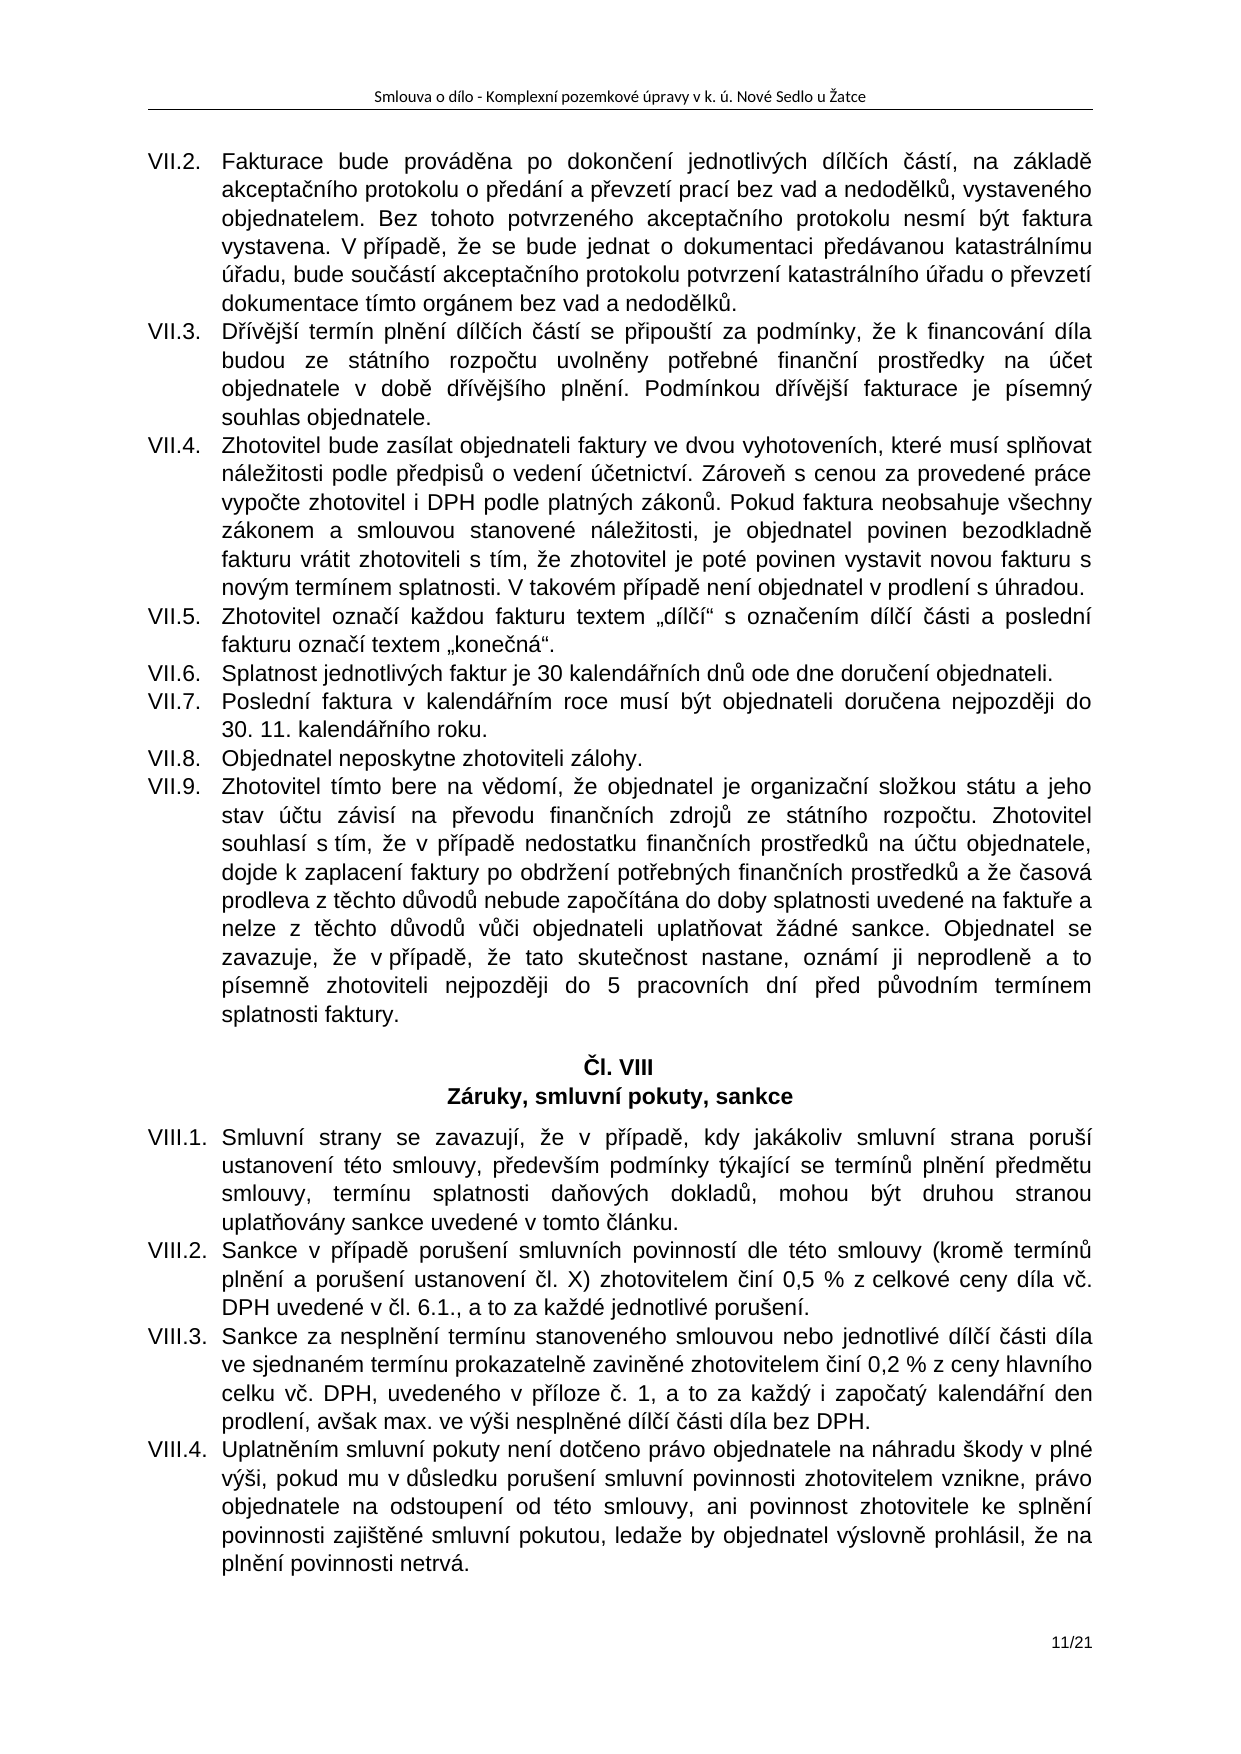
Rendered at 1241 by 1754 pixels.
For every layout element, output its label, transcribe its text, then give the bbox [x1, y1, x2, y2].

list Dřívější termín plnění dílčích částí se připouští za podmínky, že k financování díla budou ze státního rozpočtu uvolněny potřebné finanční prostředky na účet objednatele v době dřívějšího plnění. Podmínkou dřívější fakturace je písemný souhlas objednatele. [148, 318, 1093, 430]
list Zhotovitel bude zasílat objednateli faktury ve dvou vyhotoveních, které musí splňovat náležitosti podle předpisů o vedení účetnictví. Zároveň s cenou za provedené práce vypočte zhotovitel i DPH podle platných zákonů. Pokud faktura neobsahuje všechny zákonem a smlouvou stanovené náležitosti, je objednatel povinen bezodkladně fakturu vrátit zhotoviteli s tím, že zhotovitel je poté povinen vystavit novou fakturu s novým termínem splatnosti. V takovém případě není objednatel v prodlení s úhradou. [148, 432, 1093, 601]
list Objednatel neposkytne zhotoviteli zálohy. [148, 745, 1093, 771]
list Uplatněním smluvní pokuty není dotčeno právo objednatele na náhradu škody v plné výši, pokud mu v důsledku porušení smluvní povinnosti zhotovitelem vznikne, právo objednatele na odstoupení od této smlouvy, ani povinnost zhotovitele ke splnění povinnosti zajištěné smluvní pokutou, ledaže by objednatel výslovně prohlásil, že na plnění povinnosti netrvá. [148, 1436, 1093, 1576]
text Záruky, smluvní pokuty, sankce [148, 1054, 1093, 1109]
list Sankce v případě porušení smluvních povinností dle této smlouvy (kromě termínů plnění a porušení ustanovení čl. X) zhotovitelem činí 0,5 % z celkové ceny díla vč. DPH uvedené v čl. 6.1., a to za každé jednotlivé porušení. [148, 1237, 1093, 1321]
list Zhotovitel označí každou fakturu textem „dílčí“ s označením dílčí části a poslední fakturu označí textem „konečná“. [148, 603, 1093, 657]
list Smluvní strany se zavazují, že v případě, kdy jakákoliv smluvní strana poruší ustanovení této smlouvy, především podmínky týkající se termínů plnění předmětu smlouvy, termínu splatnosti daňových dokladů, mohou být druhou stranou uplatňovány sankce uvedené v tomto článku. [148, 1123, 1093, 1235]
list Splatnost jednotlivých faktur je 30 kalendářních dnů ode dne doručení objednateli. [148, 659, 1093, 686]
list Fakturace bude prováděna po dokončení jednotlivých dílčích částí, na základě akceptačního protokolu o předání a převzetí prací bez vad a nedodělků, vystaveného objednatelem. Bez tohoto potvrzeného akceptačního protokolu nesmí být faktura vystavena. V případě, že se bude jednat o dokumentaci předávanou katastrálnímu úřadu, bude součástí akceptačního protokolu potvrzení katastrálního úřadu o převzetí dokumentace tímto orgánem bez vad a nedodělků. [148, 148, 1093, 316]
list Sankce za nesplnění termínu stanoveného smlouvou nebo jednotlivé dílčí části díla ve sjednaném termínu prokazatelně zaviněné zhotovitelem činí 0,2 % z ceny hlavního celku vč. DPH, uvedeného v příloze č. 1, a to za každý i započatý kalendářní den prodlení, avšak max. ve výši nesplněné dílčí části díla bez DPH. [148, 1323, 1093, 1434]
list Poslední faktura v kalendářním roce musí být objednateli doručena nejpozději do 30. 11. kalendářního roku. [148, 688, 1093, 743]
list Zhotovitel tímto bere na vědomí, že objednatel je organizační složkou státu a jeho stav účtu závisí na převodu finančních zdrojů ze státního rozpočtu. Zhotovitel souhlasí s tím, že v případě nedostatku finančních prostředků na účtu objednatele, dojde k zaplacení faktury po obdržení potřebných finančních prostředků a že časová prodleva z těchto důvodů nebude započítána do doby splatnosti uvedené na faktuře a nelze z těchto důvodů vůči objednateli uplatňovat žádné sankce. Objednatel se zavazuje, že v případě, že tato skutečnost nastane, oznámí ji neprodleně a to písemně zhotoviteli nejpozději do 5 pracovních dní před původním termínem splatnosti faktury. [148, 773, 1093, 1027]
